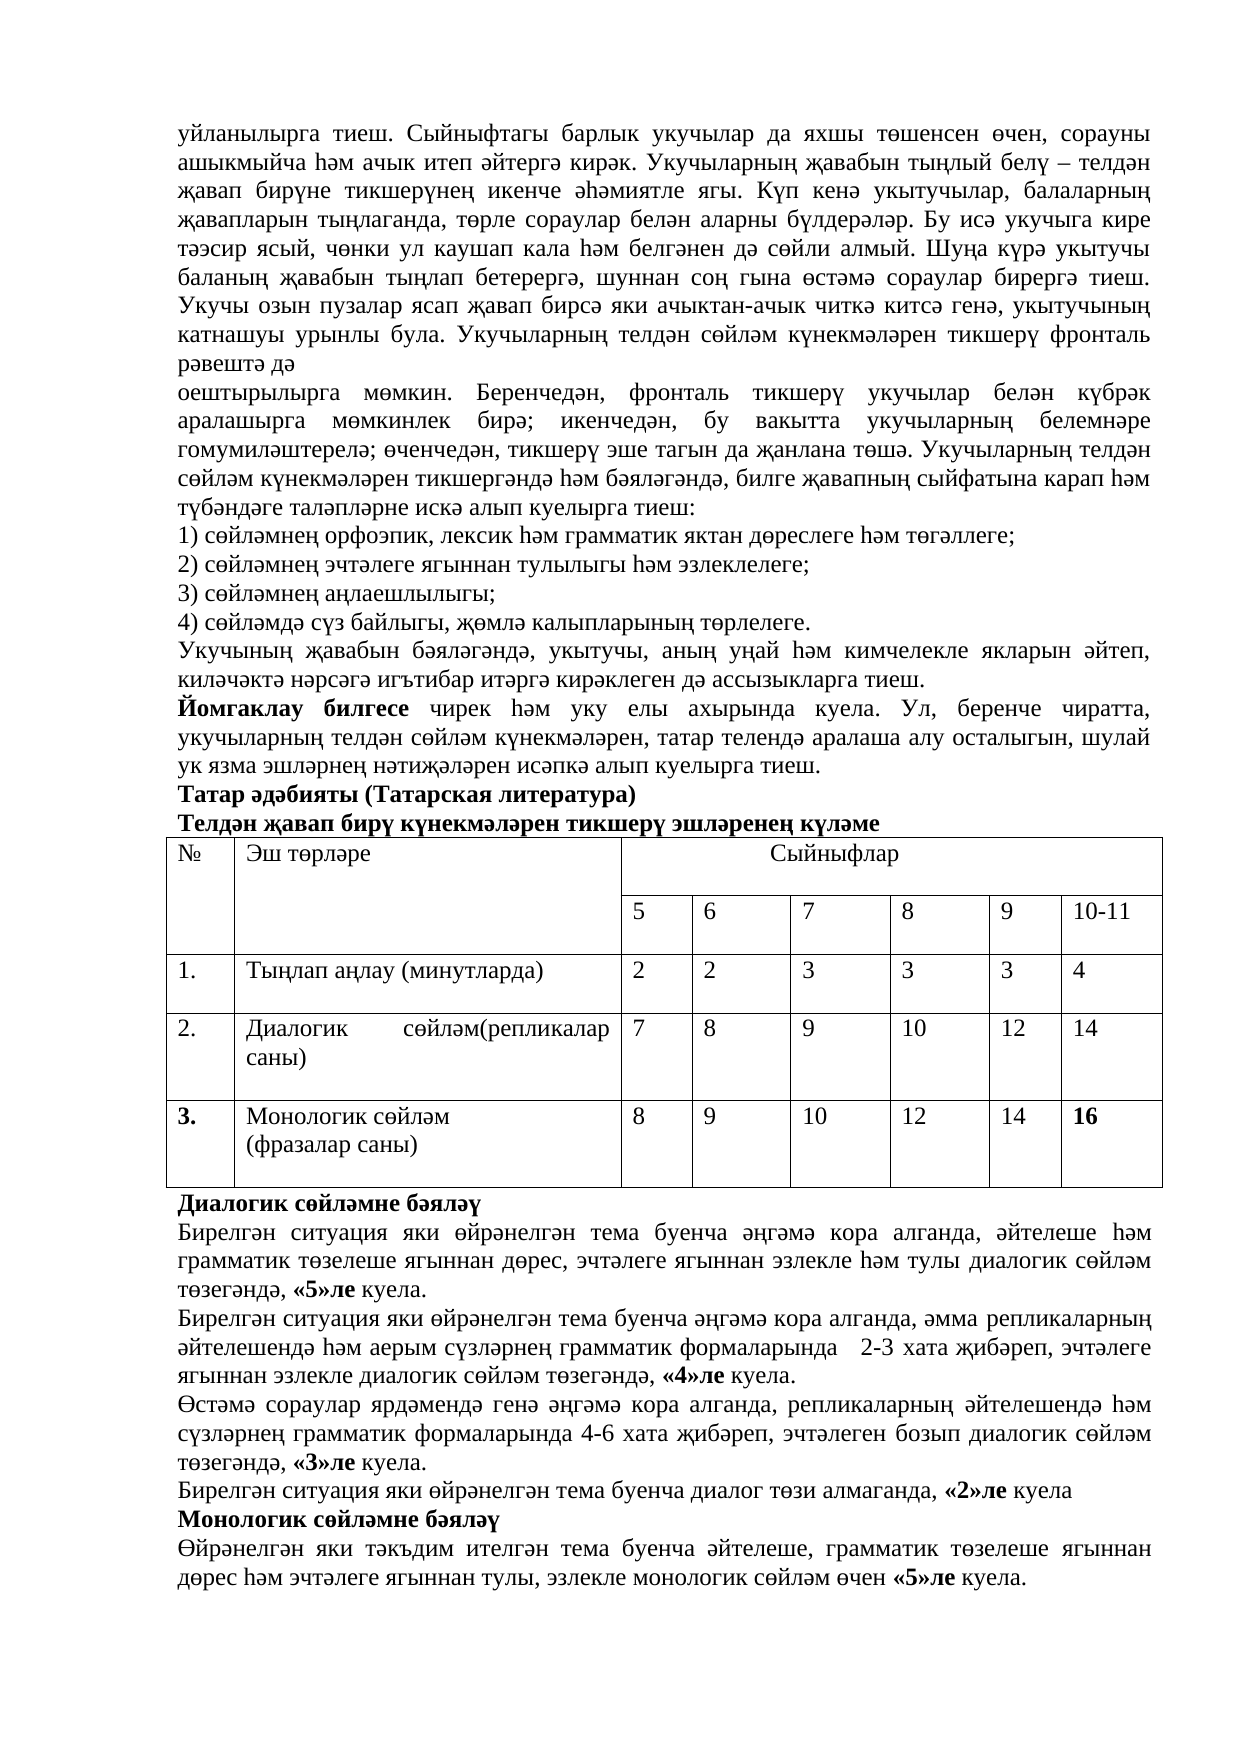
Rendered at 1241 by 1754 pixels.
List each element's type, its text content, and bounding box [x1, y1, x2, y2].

table_cell 3 [791, 955, 890, 1012]
table_cell Монологик сөйлəм (фразалар саны) [235, 1101, 621, 1187]
table_cell 3. [167, 1101, 234, 1187]
table_header Сыйныфлар [622, 838, 1162, 895]
table_cell 3 [990, 955, 1061, 1012]
table_cell 8 [693, 1014, 790, 1100]
table_cell 7 [791, 896, 890, 954]
table_cell 10-11 [1062, 896, 1162, 954]
text Татар əдəбияты (Татарская литература) [177, 779, 1152, 808]
table_cell 9 [990, 896, 1061, 954]
text 1) сөйлəмнең орфоэпик, лексик һəм грамматик яктан дөреслеге һəм төгəллеге; [177, 521, 1152, 549]
text Бирелгəн ситуация яки өйрəнелгəн тема буенча диалог төзи алмаганда, «2»ле куела [177, 1476, 1152, 1504]
table_cell 14 [1062, 1014, 1162, 1100]
text Бирелгəн ситуация яки өйрəнелгəн тема буенча əңгəмə кора алганда, əмма репликаларның əйтелешендə һəм аерым сүзлəрнең грамматик формаларында 2-3 хата җибəреп, эчтəлеге ягыннан эзлекле диалогик сөйлəм төзегəндə, «4»ле куела. [177, 1303, 1152, 1389]
text 4) сөйлəмдə сүз байлыгы, җөмлə калыпларының төрлелеге. [177, 607, 1152, 636]
table_cell 5 [622, 896, 692, 954]
table_cell 4 [1062, 955, 1162, 1012]
text Диалогик сөйлəмне бəялəү [177, 1188, 1152, 1217]
table_cell 3 [891, 955, 989, 1012]
text Телдəн җавап бирү күнекмəлəрен тикшерү эшлəренең күлəме [177, 808, 1152, 837]
text 3) сөйлəмнең аңлаешлылыгы; [177, 578, 1152, 607]
table_cell Диалогик сөйлəм(репликалар саны) [235, 1014, 621, 1100]
table_cell 7 [622, 1014, 692, 1100]
table_cell 8 [891, 896, 989, 954]
table_cell 9 [693, 1101, 790, 1187]
text оештырылырга мөмкин. Беренчедəн, фронталь тикшерү укучылар белəн күбрəк аралашырга мөмкинлек бирə; икенчедəн, бу вакытта укучыларның белемнəре гомумилəштерелə; өченчедəн, тикшерү эше тагын да җанлана төшə. Укучыларның телдəн сөйлəм күнекмəлəрен тикшергəндə һəм бəялəгəндə, билге җавапның сыйфатына карап һəм түбəндəге талəплəрне искə алып куелырга тиеш: [177, 377, 1152, 521]
text Өстəмə сораулар ярдəмендə генə əңгəмə кора алганда, репликаларның əйтелешендə һəм сүзлəрнең грамматик формаларында 4-6 хата җибəреп, эчтəлеген бозып диалогик сөйлəм төзегəндə, «3»ле куела. [177, 1389, 1152, 1476]
table_cell 2 [693, 955, 790, 1012]
text Өйрəнелгəн яки тəкъдим ителгəн тема буенча əйтелеше, грамматик төзелеше ягыннан дөрес һəм эчтəлеге ягыннан тулы, эзлекле монологик сөйлəм өчен «5»ле куела. [177, 1533, 1152, 1591]
table_cell 8 [622, 1101, 692, 1187]
table_cell 10 [791, 1101, 890, 1187]
table_cell 10 [891, 1014, 989, 1100]
table_cell 9 [791, 1014, 890, 1100]
text Йомгаклау билгесе чирек һəм уку елы ахырында куела. Ул, беренче чиратта, укучыларның телдəн сөйлəм күнекмəлəрен, татар телендə аралаша алу осталыгын, шулай ук язма эшлəрнең нəтиҗəлəрен исəпкə алып куелырга тиеш. [177, 693, 1152, 779]
table_cell 12 [990, 1014, 1061, 1100]
table_cell 2 [622, 955, 692, 1012]
text 2) сөйлəмнең эчтəлеге ягыннан тулылыгы һəм эзлеклелеге; [177, 549, 1152, 578]
table_cell 1. [167, 955, 234, 1012]
table_cell 16 [1062, 1101, 1162, 1187]
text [177, 118, 1152, 377]
table_header № [167, 838, 234, 954]
table_cell 2. [167, 1014, 234, 1100]
text Бирелгəн ситуация яки өйрəнелгəн тема буенча əңгəмə кора алганда, əйтелеше һəм грамматик төзелеше ягыннан дөрес, эчтəлеге ягыннан эзлекле һəм тулы диалогик сөйлəм төзегəндə, «5»ле куела. [177, 1217, 1152, 1303]
text Укучының җавабын бəялəгəндə, укытучы, аның уңай һəм кимчелекле якларын əйтеп, килəчəктə нəрсəгə игътибар итəргə кирəклеген дə ассызыкларга тиеш. [177, 636, 1152, 693]
table_header Эш төрлəре [235, 838, 621, 954]
table_cell 14 [990, 1101, 1061, 1187]
table_cell 6 [693, 896, 790, 954]
table_cell 12 [891, 1101, 989, 1187]
table_cell Тыңлап аңлау (минутларда) [235, 955, 621, 1012]
text Монологик сөйлəмне бəялəү [177, 1504, 1152, 1533]
